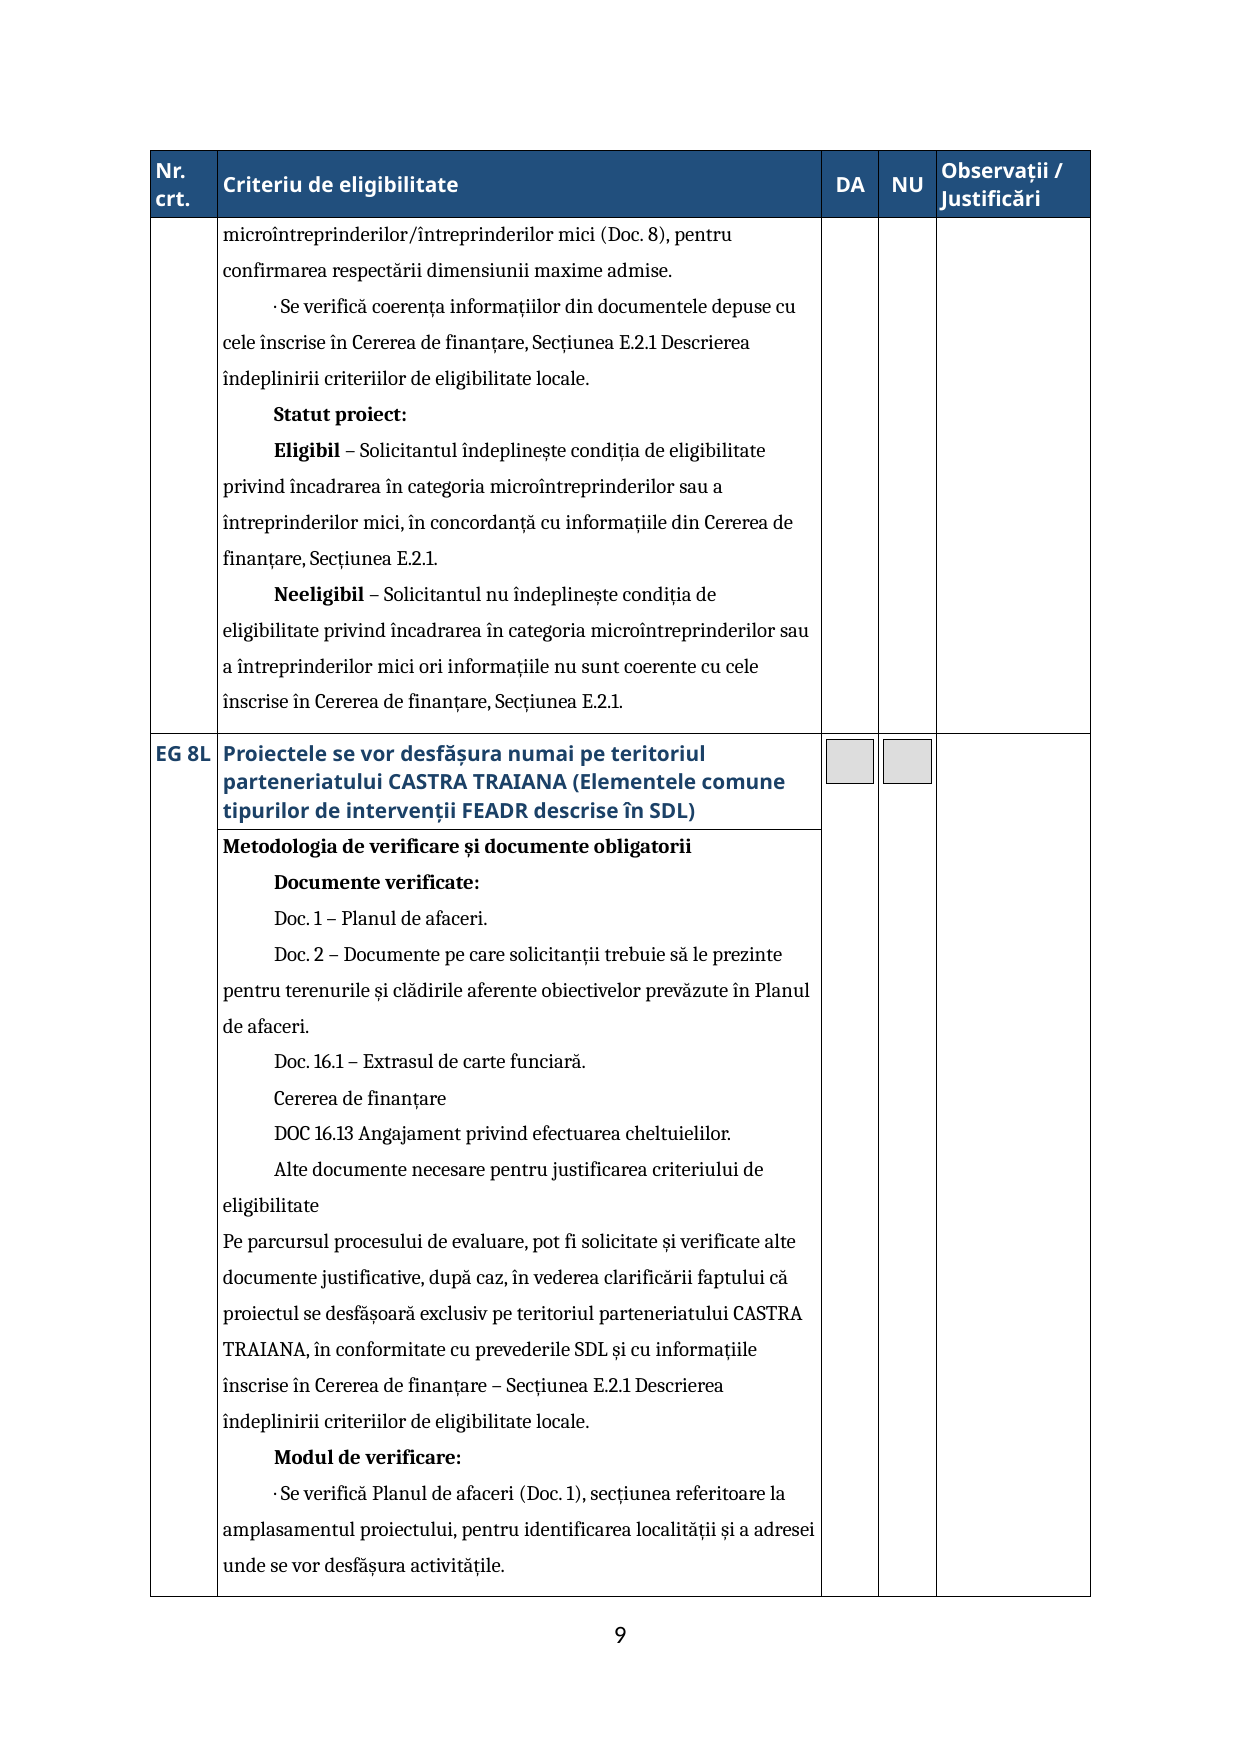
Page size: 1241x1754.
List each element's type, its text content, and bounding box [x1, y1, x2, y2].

table_cell [822, 734, 878, 1596]
table_header NU [879, 151, 936, 217]
table_cell [937, 734, 1090, 1596]
table_cell Proiectele se vor desfășura numai pe teritoriul parteneriatului CASTRA TRAIANA (Elementele comune tipurilor de intervenții FEADR descrise în SDL) [218, 734, 821, 829]
table_cell [879, 734, 936, 1596]
table_cell EG 8L [151, 734, 217, 1596]
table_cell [218, 218, 821, 733]
table_header DA [822, 151, 878, 217]
table_header Nr. crt. [151, 151, 217, 217]
table_header Observații / Justificări [937, 151, 1090, 217]
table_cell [218, 830, 821, 1596]
table_header Criteriu de eligibilitate [218, 151, 821, 217]
